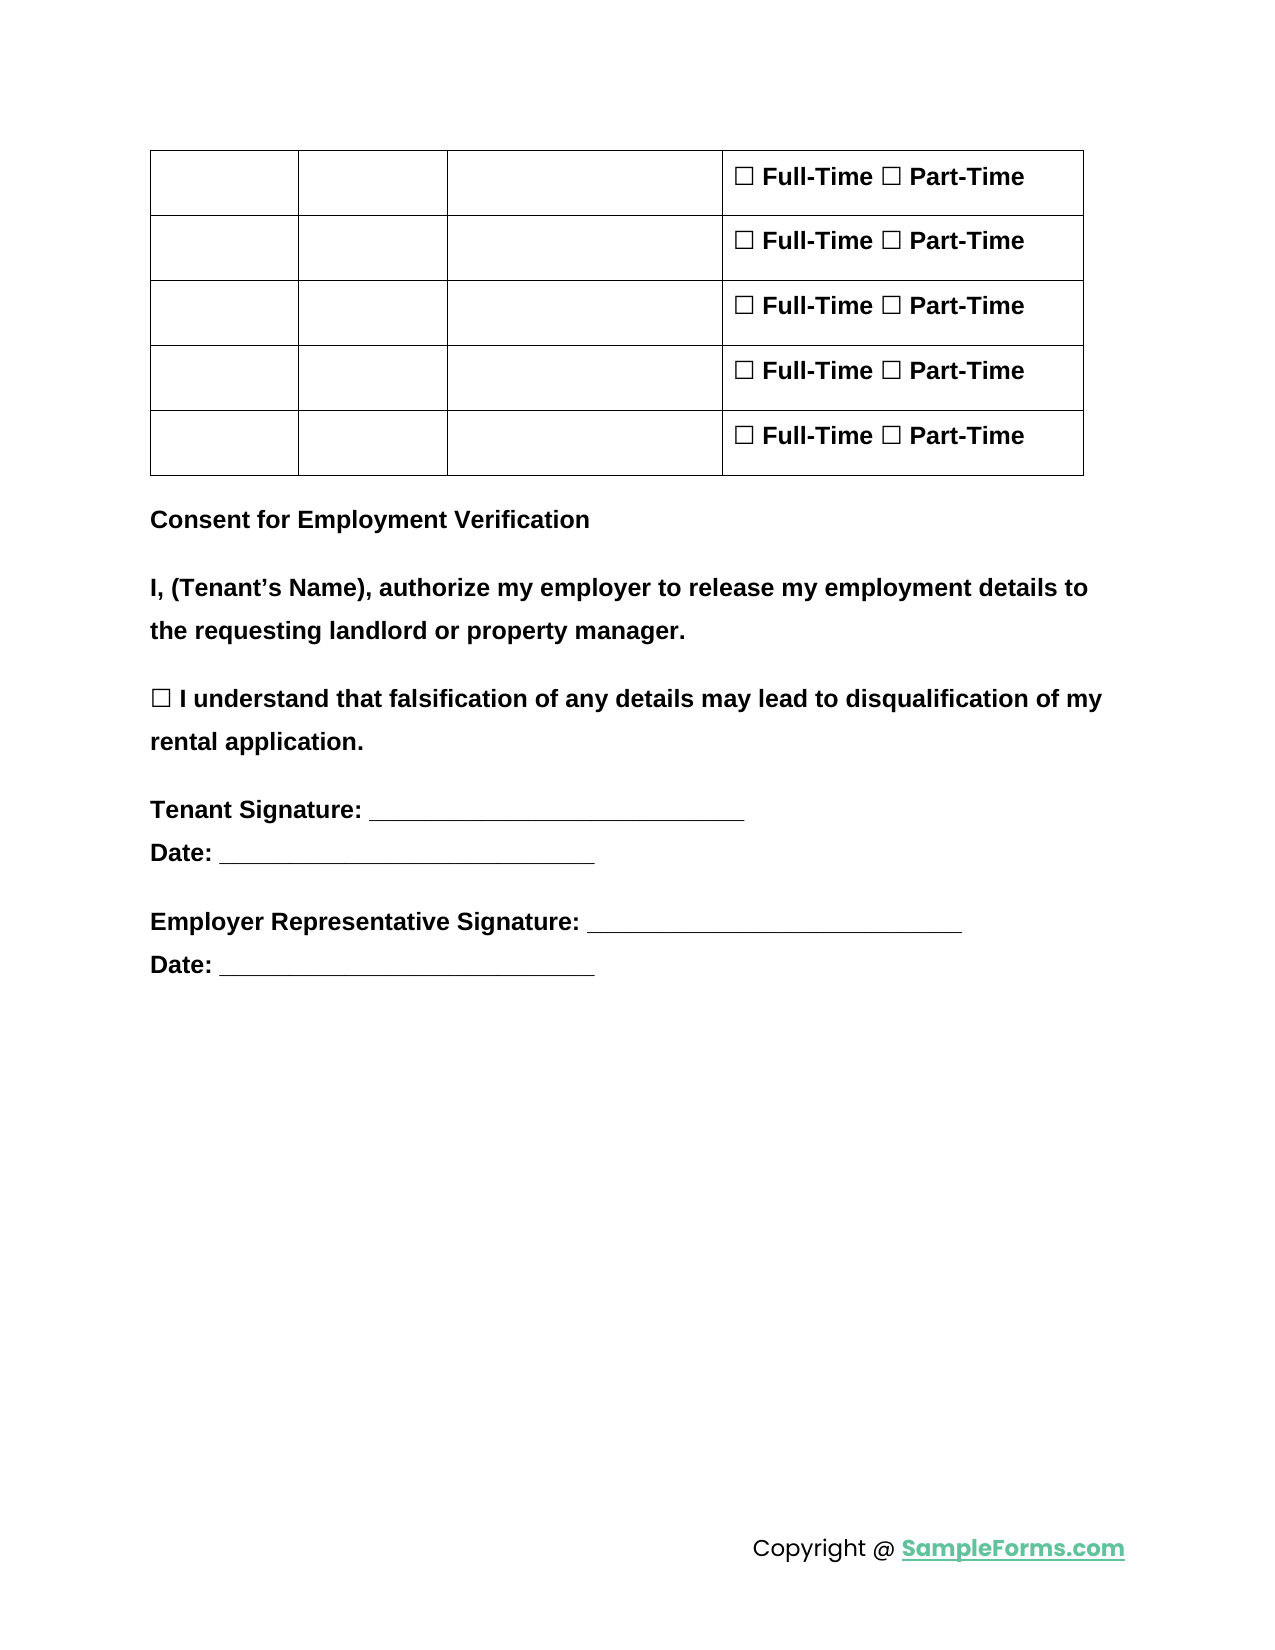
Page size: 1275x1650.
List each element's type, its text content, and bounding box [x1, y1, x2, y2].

table_cell [151, 216, 298, 280]
table_cell [151, 411, 298, 474]
table_cell [299, 281, 447, 345]
table_cell [448, 346, 722, 409]
text Tenant Signature: ___________________________ Date: ___________________________ [150, 795, 1125, 867]
subtitle Consent for Employment Verification [150, 505, 1125, 533]
text I, (Tenant’s Name), authorize my employer to release my employment details to the requesting landlord or property manager. [150, 573, 1125, 645]
table_cell [151, 151, 298, 215]
table_cell [448, 281, 722, 345]
table_cell ☐ Full-Time ☐ Part-Time [723, 346, 1083, 409]
text Employer Representative Signature: ___________________________ Date: ___________________________ [150, 907, 1125, 978]
table_cell ☐ Full-Time ☐ Part-Time [723, 281, 1083, 345]
table_cell [151, 281, 298, 345]
table_cell [448, 151, 722, 215]
table_cell [299, 346, 447, 409]
table_cell [448, 216, 722, 280]
table_cell [448, 411, 722, 474]
table_cell [151, 346, 298, 409]
table_cell [299, 151, 447, 215]
table_cell [299, 411, 447, 474]
table_cell ☐ Full-Time ☐ Part-Time [723, 411, 1083, 474]
table_cell [299, 216, 447, 280]
table_cell ☐ Full-Time ☐ Part-Time [723, 216, 1083, 280]
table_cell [723, 151, 1083, 215]
text ☐ I understand that falsification of any details may lead to disqualification of my rental application. [150, 684, 1125, 756]
